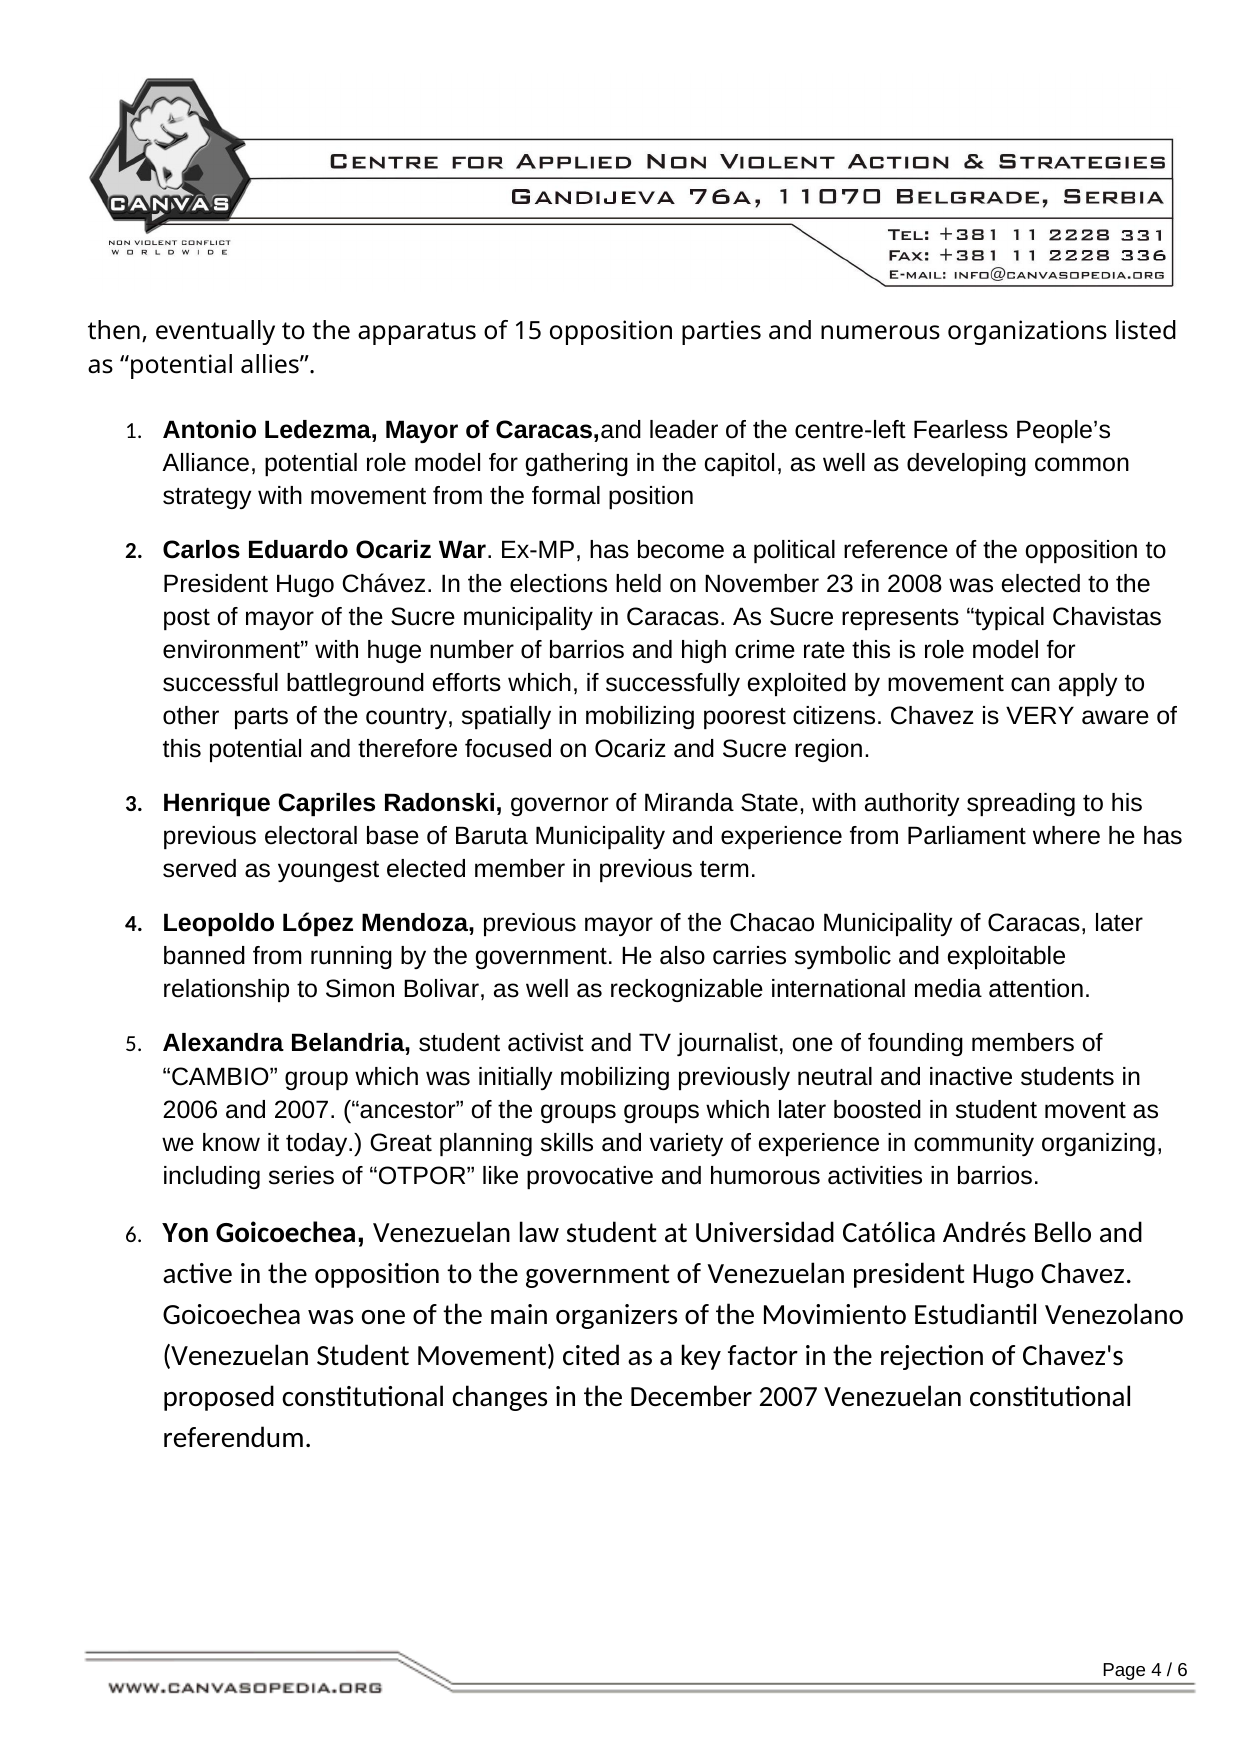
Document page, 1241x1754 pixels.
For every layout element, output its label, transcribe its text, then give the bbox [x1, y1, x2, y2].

picture [87, 73, 1182, 292]
list Leopoldo López Mendoza, previous mayor of the Chacao Municipality of Caracas, later banned from running by the government. He also carries symbolic and exploitable relationship to Simon Bolivar, as well as reckognizable international media attention. [125, 908, 1187, 1003]
list Carlos Eduardo Ocariz War. Ex-MP, has become a political reference of the opposition to President Hugo Chávez. In the elections held on November 23 in 2008 was elected to the post of mayor of the Sucre municipality in Caracas. As Sucre represents “typical Chavistas environment” with huge number of barrios and high crime rate this is role model for successful battleground efforts which, if successfully exploited by movement can apply to other parts of the country, spatially in mobilizing poorest citizens. Chavez is VERY aware of this potential and therefore focused on Ocariz and Sucre region. [125, 535, 1187, 762]
picture [62, 1629, 1201, 1713]
list Alexandra Belandria, student activist and TV journalist, one of founding members of “CAMBIO” group which was initially mobilizing previously neutral and inactive students in 2006 and 2007. (“ancestor” of the groups groups which later boosted in student movent as we know it today.) Great planning skills and variety of experience in community organizing, including series of “OTPOR” like provocative and humorous activities in barrios. [125, 1028, 1187, 1189]
list Antonio Ledezma, Mayor of Caracas,and leader of the centre-left Fearless People’s Alliance, potential role model for gathering in the capitol, as well as developing common strategy with movement from the formal position [125, 415, 1187, 510]
list Henrique Capriles Radonski, governor of Miranda State, with authority spreading to his previous electoral base of Baruta Municipality and experience from Parliament where he has served as youngest elected member in previous term. [125, 788, 1187, 883]
list Yon Goicoechea, Venezuelan law student at Universidad Católica Andrés Bello and active in the opposition to the government of Venezuelan president Hugo Chavez. Goicoechea was one of the main organizers of the Movimiento Estudiantil Venezolano (Venezuelan Student Movement) cited as a key factor in the rejection of Chavez's proposed constitutional changes in the December 2007 Venezuelan constitutional referendum. [125, 1214, 1187, 1455]
